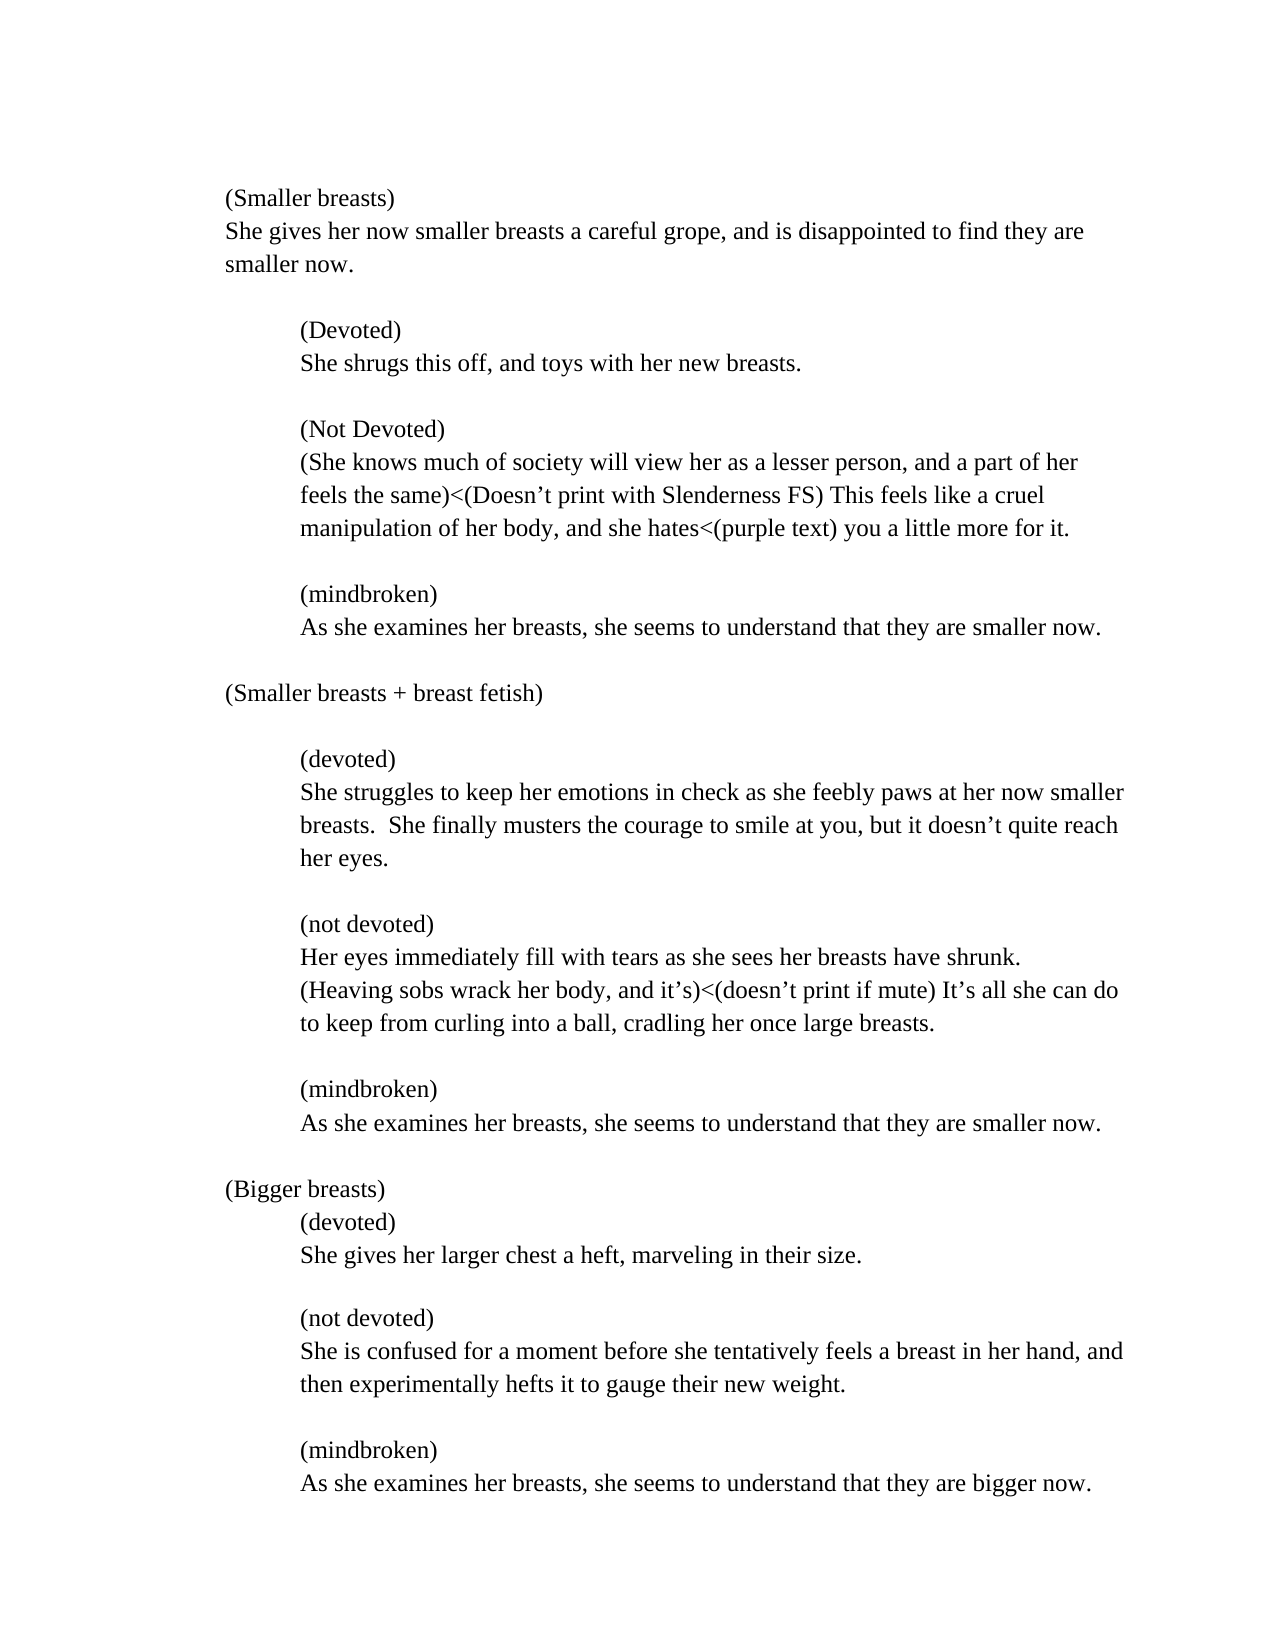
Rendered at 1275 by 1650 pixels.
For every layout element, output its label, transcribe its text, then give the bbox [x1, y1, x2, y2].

text (not devoted) [300, 1303, 1125, 1332]
text Her eyes immediately fill with tears as she sees her breasts have shrunk. (Heaving sobs wrack her body, and it’s)<(doesn’t print if mute) It’s all she can do to keep from curling into a ball, cradling her once large breasts. [300, 942, 1125, 1037]
text (mindbroken) [300, 1435, 1125, 1464]
text (devoted) [300, 744, 1125, 773]
text (mindbroken) [300, 1074, 1125, 1103]
text (Devoted) [300, 315, 1125, 344]
text As she examines her breasts, she seems to understand that they are smaller now. [300, 612, 1125, 641]
text She gives her larger chest a heft, marveling in their size. [300, 1240, 1125, 1268]
text (Not Devoted) [300, 414, 1125, 443]
text As she examines her breasts, she seems to understand that they are smaller now. [300, 1108, 1125, 1136]
text She struggles to keep her emotions in check as she feebly paws at her now smaller breasts. She finally musters the courage to smile at you, but it doesn’t quite reach her eyes. [300, 777, 1125, 872]
text She shrugs this off, and toys with her new breasts. [300, 348, 1125, 377]
text (not devoted) [300, 909, 1125, 938]
text (She knows much of society will view her as a lesser person, and a part of her feels the same)<(Doesn’t print with Slenderness FS) This feels like a cruel manipulation of her body, and she hates<(purple text) you a little more for it. [300, 447, 1125, 542]
text (Smaller breasts + breast fetish) [225, 678, 1125, 707]
text (Smaller breasts) [225, 183, 1125, 212]
text (devoted) [300, 1207, 1125, 1235]
text (Bigger breasts) [225, 1174, 1125, 1202]
text As she examines her breasts, she seems to understand that they are bigger now. [300, 1468, 1125, 1497]
text She is confused for a moment before she tentatively feels a breast in her hand, and then experimentally hefts it to gauge their new weight. [300, 1336, 1125, 1398]
text She gives her now smaller breasts a careful grope, and is disappointed to find they are smaller now. [225, 216, 1125, 278]
text (mindbroken) [300, 579, 1125, 608]
